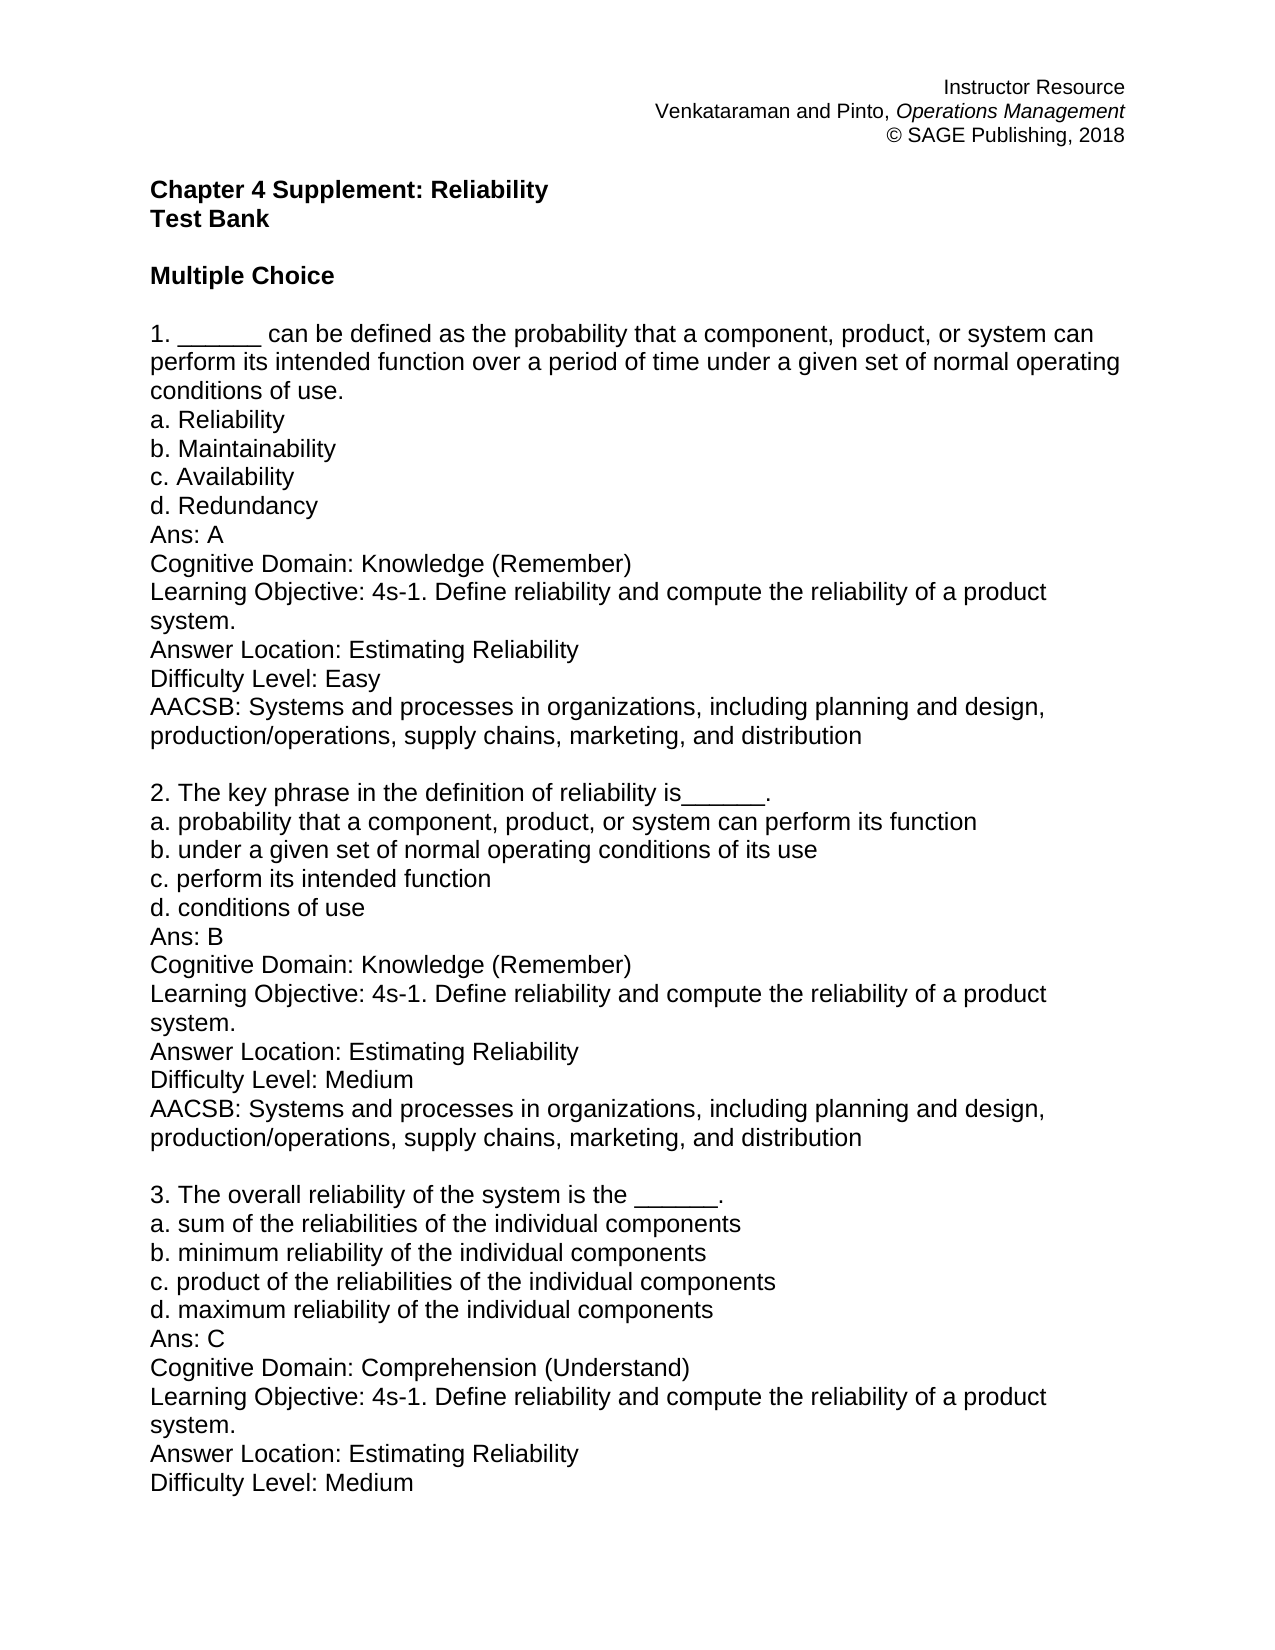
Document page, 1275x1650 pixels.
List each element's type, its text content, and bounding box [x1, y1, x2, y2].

text Answer Location: Estimating Reliability [150, 635, 1125, 664]
text Learning Objective: 4s-1. Define reliability and compute the reliability of a product system. [150, 979, 1125, 1037]
text b. minimum reliability of the individual components [150, 1238, 1125, 1267]
text Ans: B [150, 922, 1125, 950]
text 2. The key phrase in the definition of reliability is______. [150, 778, 1125, 807]
text AACSB: Systems and processes in organizations, including planning and design, production/operations, supply chains, marketing, and distribution [150, 692, 1125, 750]
text Cognitive Domain: Comprehension (Understand) [150, 1353, 1125, 1382]
text b. under a given set of normal operating conditions of its use [150, 835, 1125, 864]
text a. probability that a component, product, or system can perform its function [150, 807, 1125, 835]
text a. Reliability [150, 405, 1125, 434]
text d. Redundancy [150, 491, 1125, 520]
text d. maximum reliability of the individual components [150, 1295, 1125, 1324]
text b. Maintainability [150, 434, 1125, 462]
text Ans: A [150, 520, 1125, 549]
text Learning Objective: 4s-1. Define reliability and compute the reliability of a product system. [150, 577, 1125, 635]
text Learning Objective: 4s-1. Define reliability and compute the reliability of a product system. [150, 1382, 1125, 1439]
text 1. ______ can be defined as the probability that a component, product, or system can perform its intended function over a period of time under a given set of normal operating conditions of use. [150, 319, 1125, 405]
text 3. The overall reliability of the system is the ______. [150, 1180, 1125, 1209]
text Answer Location: Estimating Reliability [150, 1439, 1125, 1468]
text Difficulty Level: Medium [150, 1065, 1125, 1094]
text a. sum of the reliabilities of the individual components [150, 1209, 1125, 1238]
text Cognitive Domain: Knowledge (Remember) [150, 549, 1125, 577]
text Answer Location: Estimating Reliability [150, 1037, 1125, 1065]
text AACSB: Systems and processes in organizations, including planning and design, production/operations, supply chains, marketing, and distribution [150, 1094, 1125, 1152]
text Cognitive Domain: Knowledge (Remember) [150, 950, 1125, 979]
text Ans: C [150, 1324, 1125, 1353]
text c. product of the reliabilities of the individual components [150, 1267, 1125, 1295]
text Test Bank [150, 204, 1125, 232]
text d. conditions of use [150, 893, 1125, 922]
text Chapter 4 Supplement: Reliability [150, 175, 1125, 204]
text Multiple Choice [150, 261, 1125, 290]
text Difficulty Level: Medium [150, 1468, 1125, 1497]
text c. perform its intended function [150, 864, 1125, 893]
text Difficulty Level: Easy [150, 664, 1125, 692]
text c. Availability [150, 462, 1125, 491]
